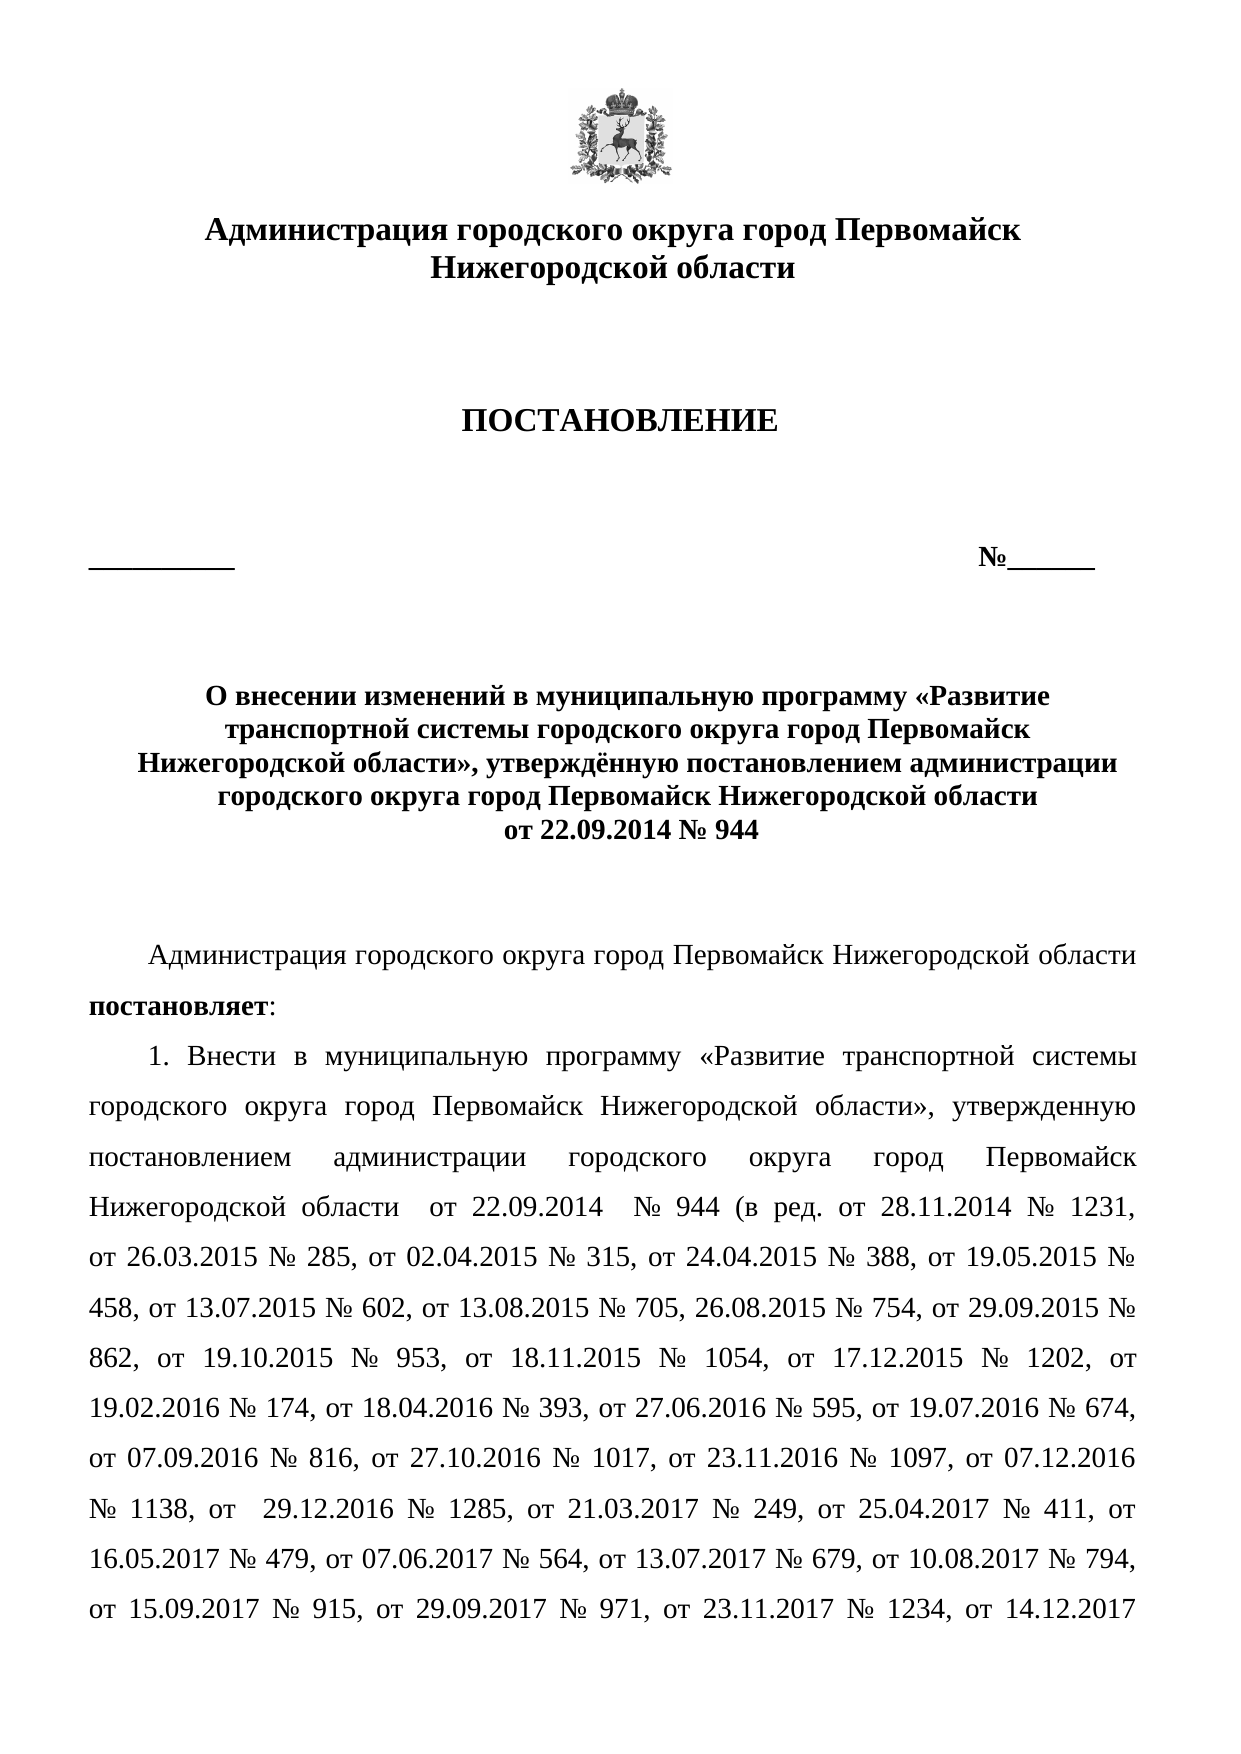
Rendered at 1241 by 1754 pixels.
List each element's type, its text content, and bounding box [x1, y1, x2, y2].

text от 22.09.2014 № 944 [118, 812, 1137, 845]
text ПОСТАНОВЛЕНИЕ [88, 401, 1152, 439]
text __________ №______ [88, 539, 1137, 573]
text Нижегородской области [74, 247, 1152, 286]
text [88, 1038, 1137, 1625]
text Администрация городского округа город Первомайск [74, 209, 1152, 247]
text О внесении изменений в муниципальную программу «Развитие транспортной системы городского округа город Первомайск Нижегородской области», утверждённую постановлением администрации городского округа город Первомайск Нижегородской области [118, 678, 1137, 812]
picture [567, 88, 673, 184]
text Администрация городского округа город Первомайск Нижегородской области постановляет: [88, 937, 1137, 1021]
